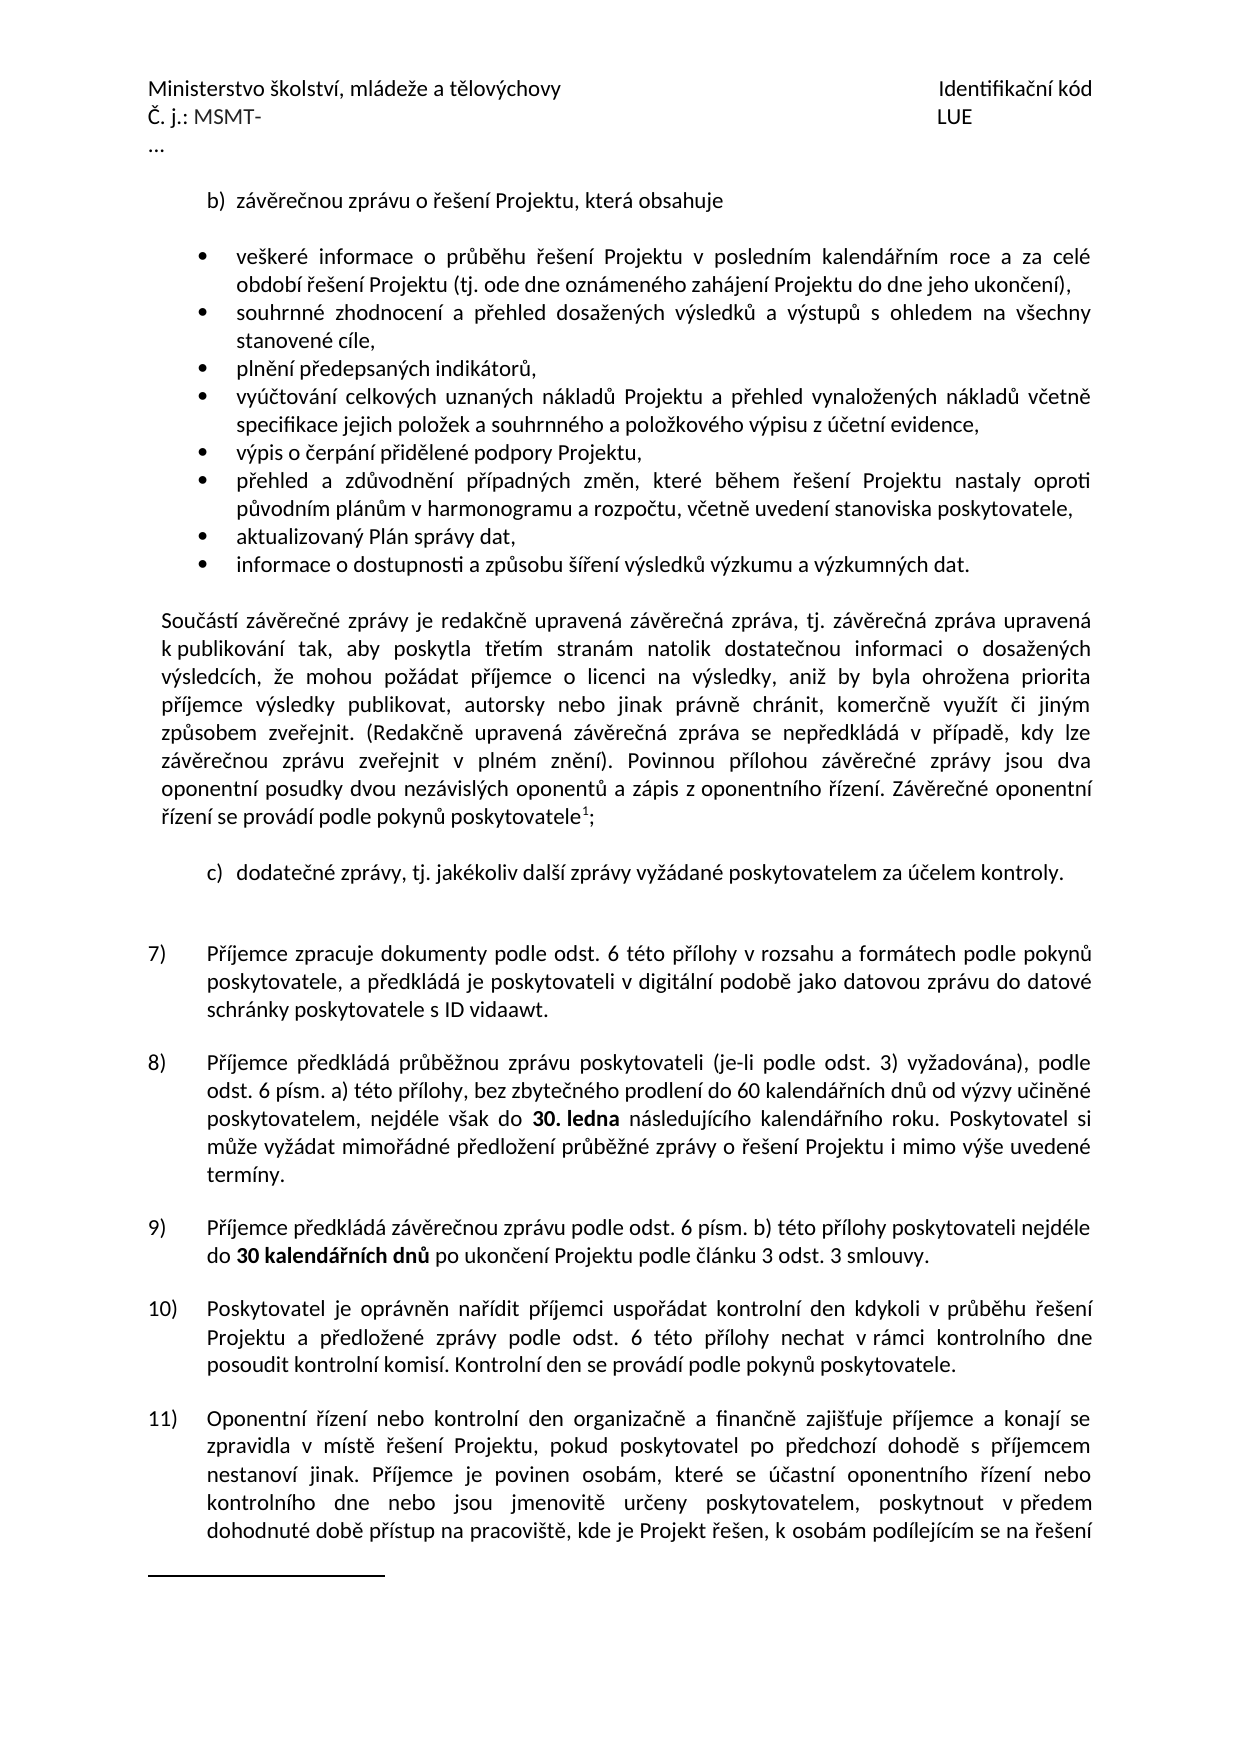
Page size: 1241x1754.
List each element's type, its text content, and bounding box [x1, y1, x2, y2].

list přehled a zdůvodnění případných změn, které během řešení Projektu nastaly oproti původním plánům v harmonogramu a rozpočtu, včetně uvedení stanoviska poskytovatele, [199, 466, 1093, 522]
list závěrečnou zprávu o řešení Projektu, která obsahuje [207, 186, 1093, 214]
list aktualizovaný Plán správy dat, [199, 522, 1093, 550]
list informace o dostupnosti a způsobu šíření výsledků výzkumu a výzkumných dat. [199, 550, 1093, 578]
list Příjemce předkládá průběžnou zprávu poskytovateli (je-li podle odst. 3) vyžadována), podle odst. 6 písm. a) této přílohy, bez zbytečného prodlení do 60 kalendářních dnů od výzvy učiněné poskytovatelem, nejdéle však do 30. ledna následujícího kalendářního roku. Poskytovatel si může vyžádat mimořádné předložení průběžné zprávy o řešení Projektu i mimo výše uvedené termíny. [148, 1048, 1093, 1188]
list Poskytovatel je oprávněn nařídit příjemci uspořádat kontrolní den kdykoli v průběhu řešení Projektu a předložené zprávy podle odst. 6 této přílohy nechat v rámci kontrolního dne posoudit kontrolní komisí. Kontrolní den se provádí podle pokynů poskytovatele. [148, 1294, 1093, 1379]
list veškeré informace o průběhu řešení Projektu v posledním kalendářním roce a za celé období řešení Projektu (tj. ode dne oznámeného zahájení Projektu do dne jeho ukončení), [199, 242, 1093, 298]
text Součástí závěrečné zprávy je redakčně upravená závěrečná zpráva, tj. závěrečná zpráva upravená k publikování tak, aby poskytla třetím stranám natolik dostatečnou informaci o dosažených výsledcích, že mohou požádat příjemce o licenci na výsledky, aniž by byla ohrožena priorita příjemce výsledky publikovat, autorsky nebo jinak právně chránit, komerčně využít či jiným způsobem zveřejnit. (Redakčně upravená závěrečná zpráva se nepředkládá v případě, kdy lze závěrečnou zprávu zveřejnit v plném znění). Povinnou přílohou závěrečné zprávy jsou dva oponentní posudky dvou nezávislých oponentů a zápis z oponentního řízení. Závěrečné oponentní řízení se provádí podle pokynů poskytovatele1; [161, 606, 1093, 830]
list vyúčtování celkových uznaných nákladů Projektu a přehled vynaložených nákladů včetně specifikace jejich položek a souhrnného a položkového výpisu z účetní evidence, [199, 382, 1093, 438]
list výpis o čerpání přidělené podpory Projektu, [199, 438, 1093, 466]
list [148, 1404, 1093, 1544]
list Příjemce předkládá závěrečnou zprávu podle odst. 6 písm. b) této přílohy poskytovateli nejdéle do 30 kalendářních dnů po ukončení Projektu podle článku 3 odst. 3 smlouvy. [148, 1213, 1093, 1269]
list dodatečné zprávy, tj. jakékoliv další zprávy vyžádané poskytovatelem za účelem kontroly. [207, 858, 1093, 886]
list souhrnné zhodnocení a přehled dosažených výsledků a výstupů s ohledem na všechny stanovené cíle, [199, 298, 1093, 354]
list plnění předepsaných indikátorů, [199, 354, 1093, 382]
list Příjemce zpracuje dokumenty podle odst. 6 této přílohy v rozsahu a formátech podle pokynů poskytovatele, a předkládá je poskytovateli v digitální podobě jako datovou zprávu do datové schránky poskytovatele s ID vidaawt. [148, 939, 1093, 1023]
